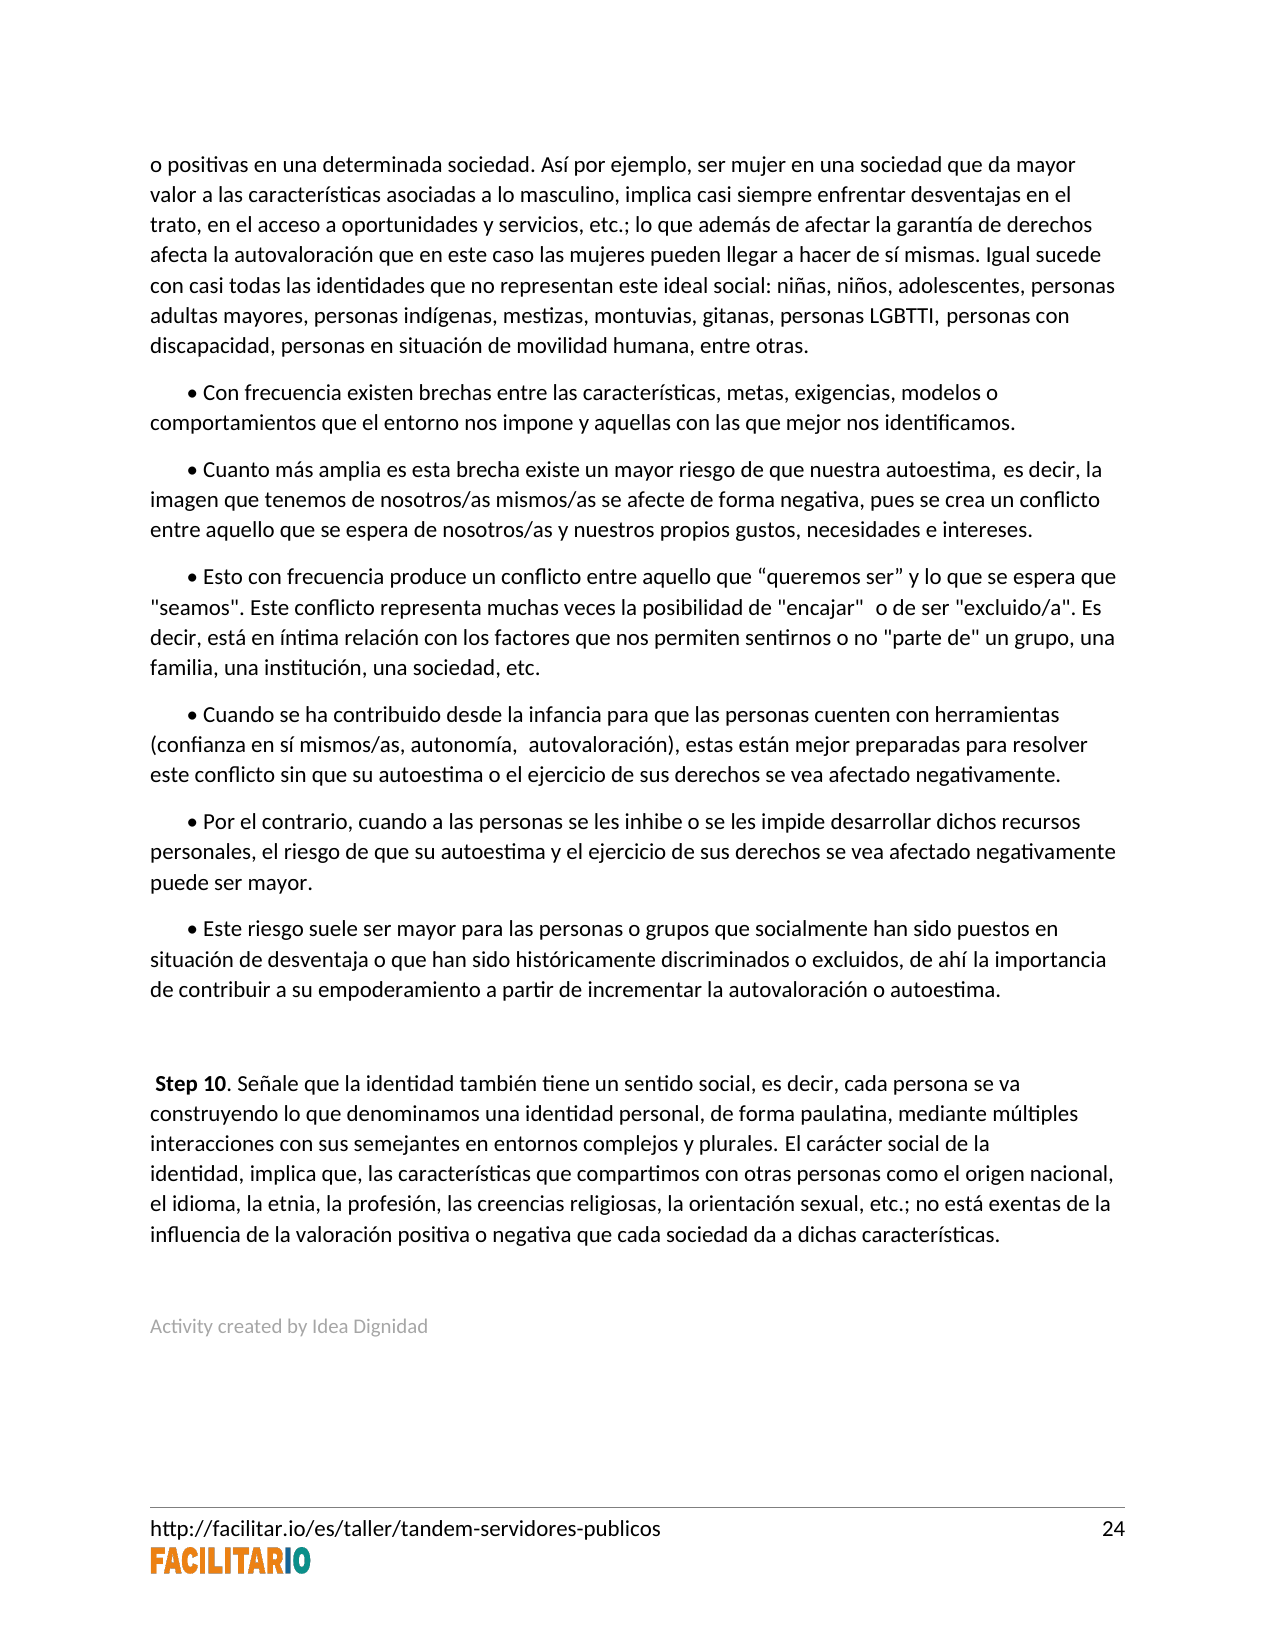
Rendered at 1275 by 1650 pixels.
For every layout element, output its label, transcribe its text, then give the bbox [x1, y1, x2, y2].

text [150, 150, 1125, 359]
text • Esto con frecuencia produce un conflicto entre aquello que “queremos ser” y lo que se espera que "seamos". Este conflicto representa muchas veces la posibilidad de "encajar" o de ser "excluido/a". Es decir, está en íntima relación con los factores que nos permiten sentirnos o no "parte de" un grupo, una familia, una institución, una sociedad, etc. [150, 562, 1125, 681]
text • Por el contrario, cuando a las personas se les inhibe o se les impide desarrollar dichos recursos personales, el riesgo de que su autoestima y el ejercicio de sus derechos se vea afectado negativamente puede ser mayor. [150, 807, 1125, 896]
text • Este riesgo suele ser mayor para las personas o grupos que socialmente han sido puestos en situación de desventaja o que han sido históricamente discriminados o excluidos, de ahí la importancia de contribuir a su empoderamiento a partir de incrementar la autovaloración o autoestima. [150, 914, 1125, 1003]
text Step 10. Señale que la identidad también tiene un sentido social, es decir, cada persona se va construyendo lo que denominamos una identidad personal, de forma paulatina, mediante múltiples interacciones con sus semejantes en entornos complejos y plurales. El carácter social de la identidad, implica que, las características que compartimos con otras personas como el origen nacional, el idioma, la etnia, la profesión, las creencias religiosas, la orientación sexual, etc.; no está exentas de la influencia de la valoración positiva o negativa que cada sociedad da a dichas características. [150, 1069, 1125, 1248]
text • Cuanto más amplia es esta brecha existe un mayor riesgo de que nuestra autoestima, es decir, la imagen que tenemos de nosotros/as mismos/as se afecte de forma negativa, pues se crea un conflicto entre aquello que se espera de nosotros/as y nuestros propios gustos, necesidades e intereses. [150, 455, 1125, 544]
text • Cuando se ha contribuido desde la infancia para que las personas cuenten con herramientas (confianza en sí mismos/as, autonomía, autovaloración), estas están mejor preparadas para resolver este conflicto sin que su autoestima o el ejercicio de sus derechos se vea afectado negativamente. [150, 700, 1125, 788]
picture [145, 1544, 315, 1576]
text Activity created by Idea Dignidad [150, 1313, 1125, 1339]
text • Con frecuencia existen brechas entre las características, metas, exigencias, modelos o comportamientos que el entorno nos impone y aquellas con las que mejor nos identificamos. [150, 378, 1125, 436]
